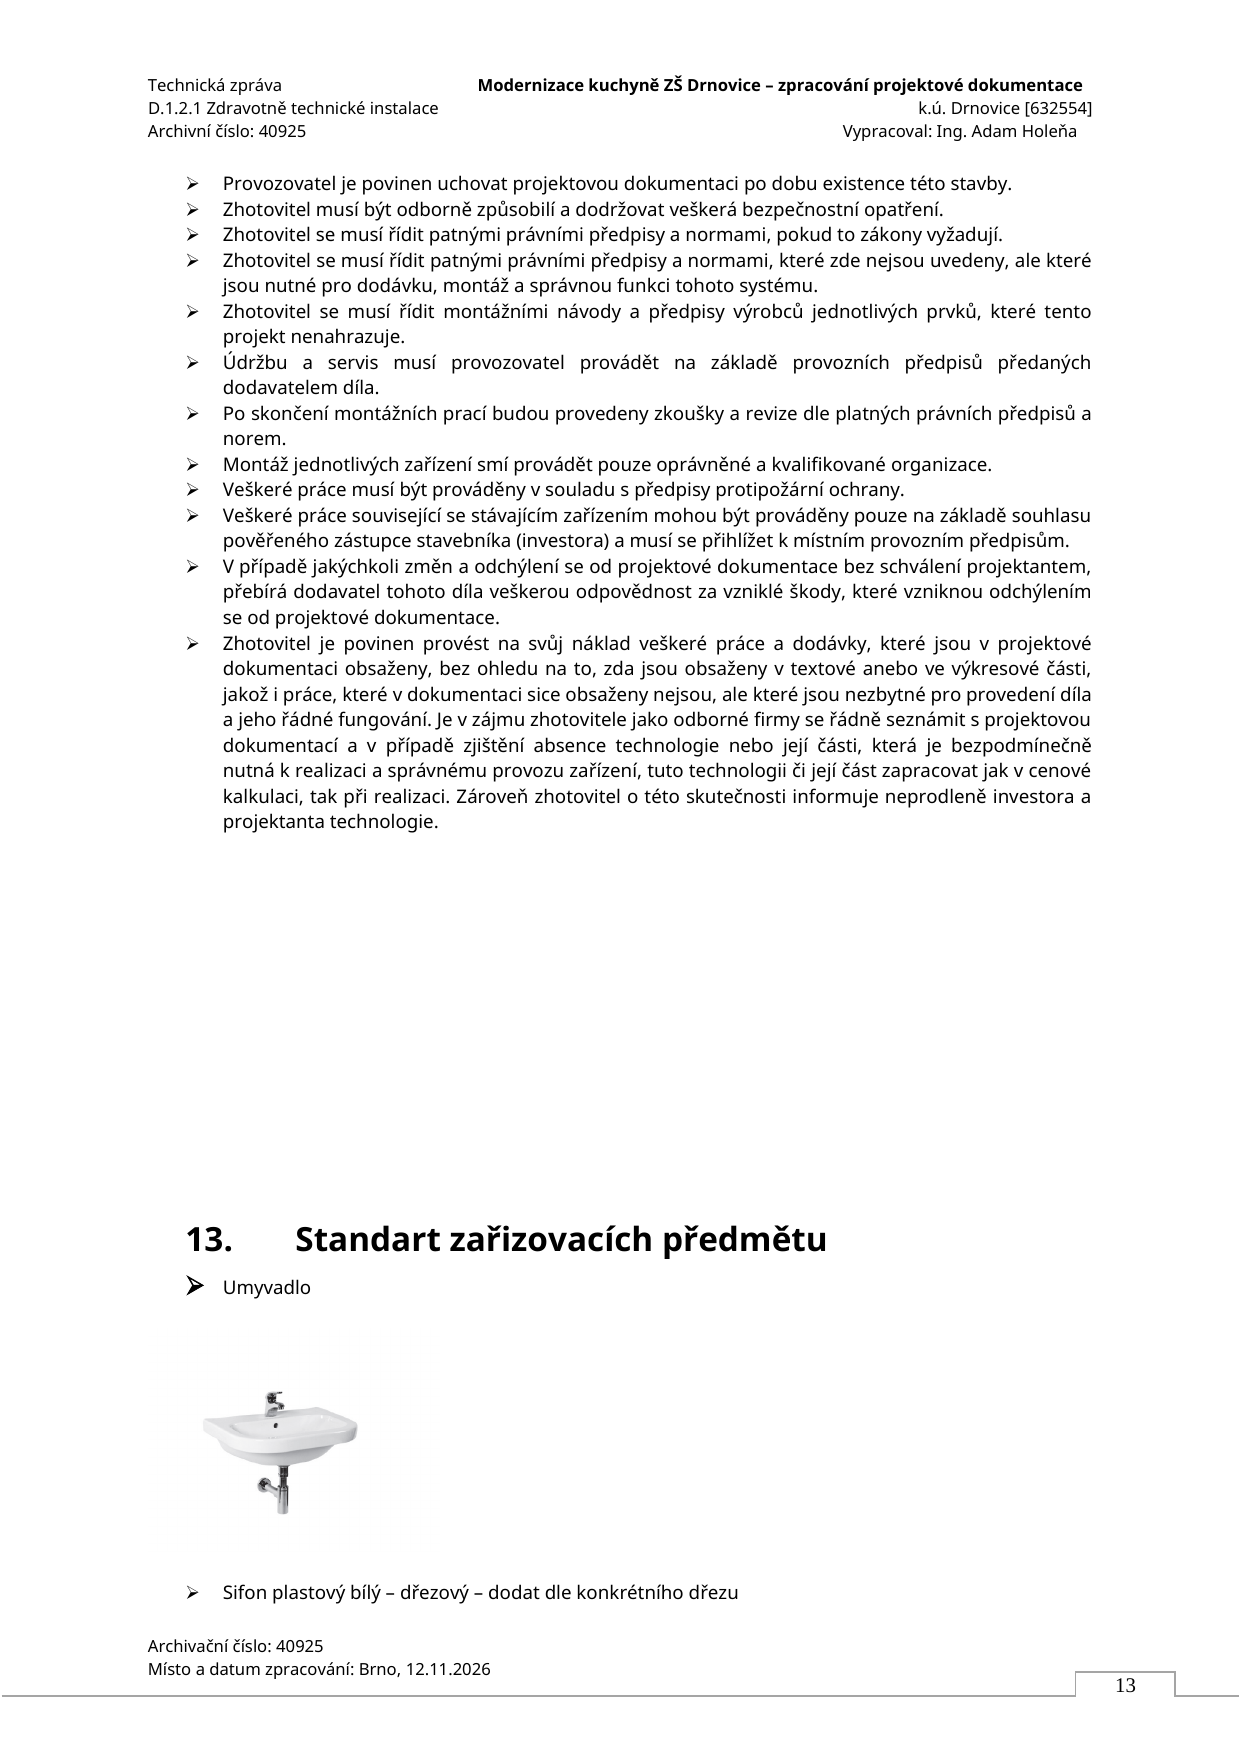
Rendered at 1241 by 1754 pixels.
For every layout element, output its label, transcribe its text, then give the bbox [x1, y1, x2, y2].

list Montáž jednotlivých zařízení smí provádět pouze oprávněné a kvalifikované organizace. [185, 451, 1092, 477]
list V případě jakýchkoli změn a odchýlení se od projektové dokumentace bez schválení projektantem, přebírá dodavatel tohoto díla veškerou odpovědnost za vzniklé škody, které vzniknou odchýlením se od projektové dokumentace. [185, 553, 1092, 630]
list Zhotovitel musí být odborně způsobilí a dodržovat veškerá bezpečnostní opatření. [185, 196, 1092, 221]
list Provozovatel je povinen uchovat projektovou dokumentaci po dobu existence této stavby. [185, 170, 1092, 196]
list Zhotovitel se musí řídit patnými právními předpisy a normami, pokud to zákony vyžadují. [185, 221, 1092, 247]
list Veškeré práce související se stávajícím zařízením mohou být prováděny pouze na základě souhlasu pověřeného zástupce stavebníka (investora) a musí se přihlížet k místním provozním předpisům. [185, 502, 1092, 553]
list Zhotovitel se musí řídit montážními návody a předpisy výrobců jednotlivých prvků, které tento projekt nenahrazuje. [185, 298, 1092, 349]
list Zhotovitel je povinen provést na svůj náklad veškeré práce a dodávky, které jsou v projektové dokumentaci obsaženy, bez ohledu na to, zda jsou obsaženy v textové anebo ve výkresové části, jakož i práce, které v dokumentaci sice obsaženy nejsou, ale které jsou nezbytné pro provedení díla a jeho řádné fungování. Je v zájmu zhotovitele jako odborné firmy se řádně seznámit s projektovou dokumentací a v případě zjištění absence technologie nebo její části, která je bezpodmínečně nutná k realizaci a správnému provozu zařízení, tuto technologii či její část zapracovat jak v cenové kalkulaci, tak při realizaci. Zároveň zhotovitel o této skutečnosti informuje neprodleně investora a projektanta technologie. [185, 630, 1092, 834]
list Veškeré práce musí být prováděny v souladu s předpisy protipožární ochrany. [185, 477, 1092, 502]
list Po skončení montážních prací budou provedeny zkoušky a revize dle platných právních předpisů a norem. [185, 400, 1092, 451]
list Zhotovitel se musí řídit patnými právními předpisy a normami, které zde nejsou uvedeny, ale které jsou nutné pro dodávku, montáž a správnou funkci tohoto systému. [185, 247, 1092, 298]
list Údržbu a servis musí provozovatel provádět na základě provozních předpisů předaných dodavatelem díla. [185, 349, 1092, 400]
list Umyvadlo [185, 1274, 1092, 1300]
subtitle Standart zařizovacích předmětu [185, 1216, 1092, 1262]
list Sifon plastový bílý – dřezový – dodat dle konkrétního dřezu [185, 1580, 1092, 1605]
